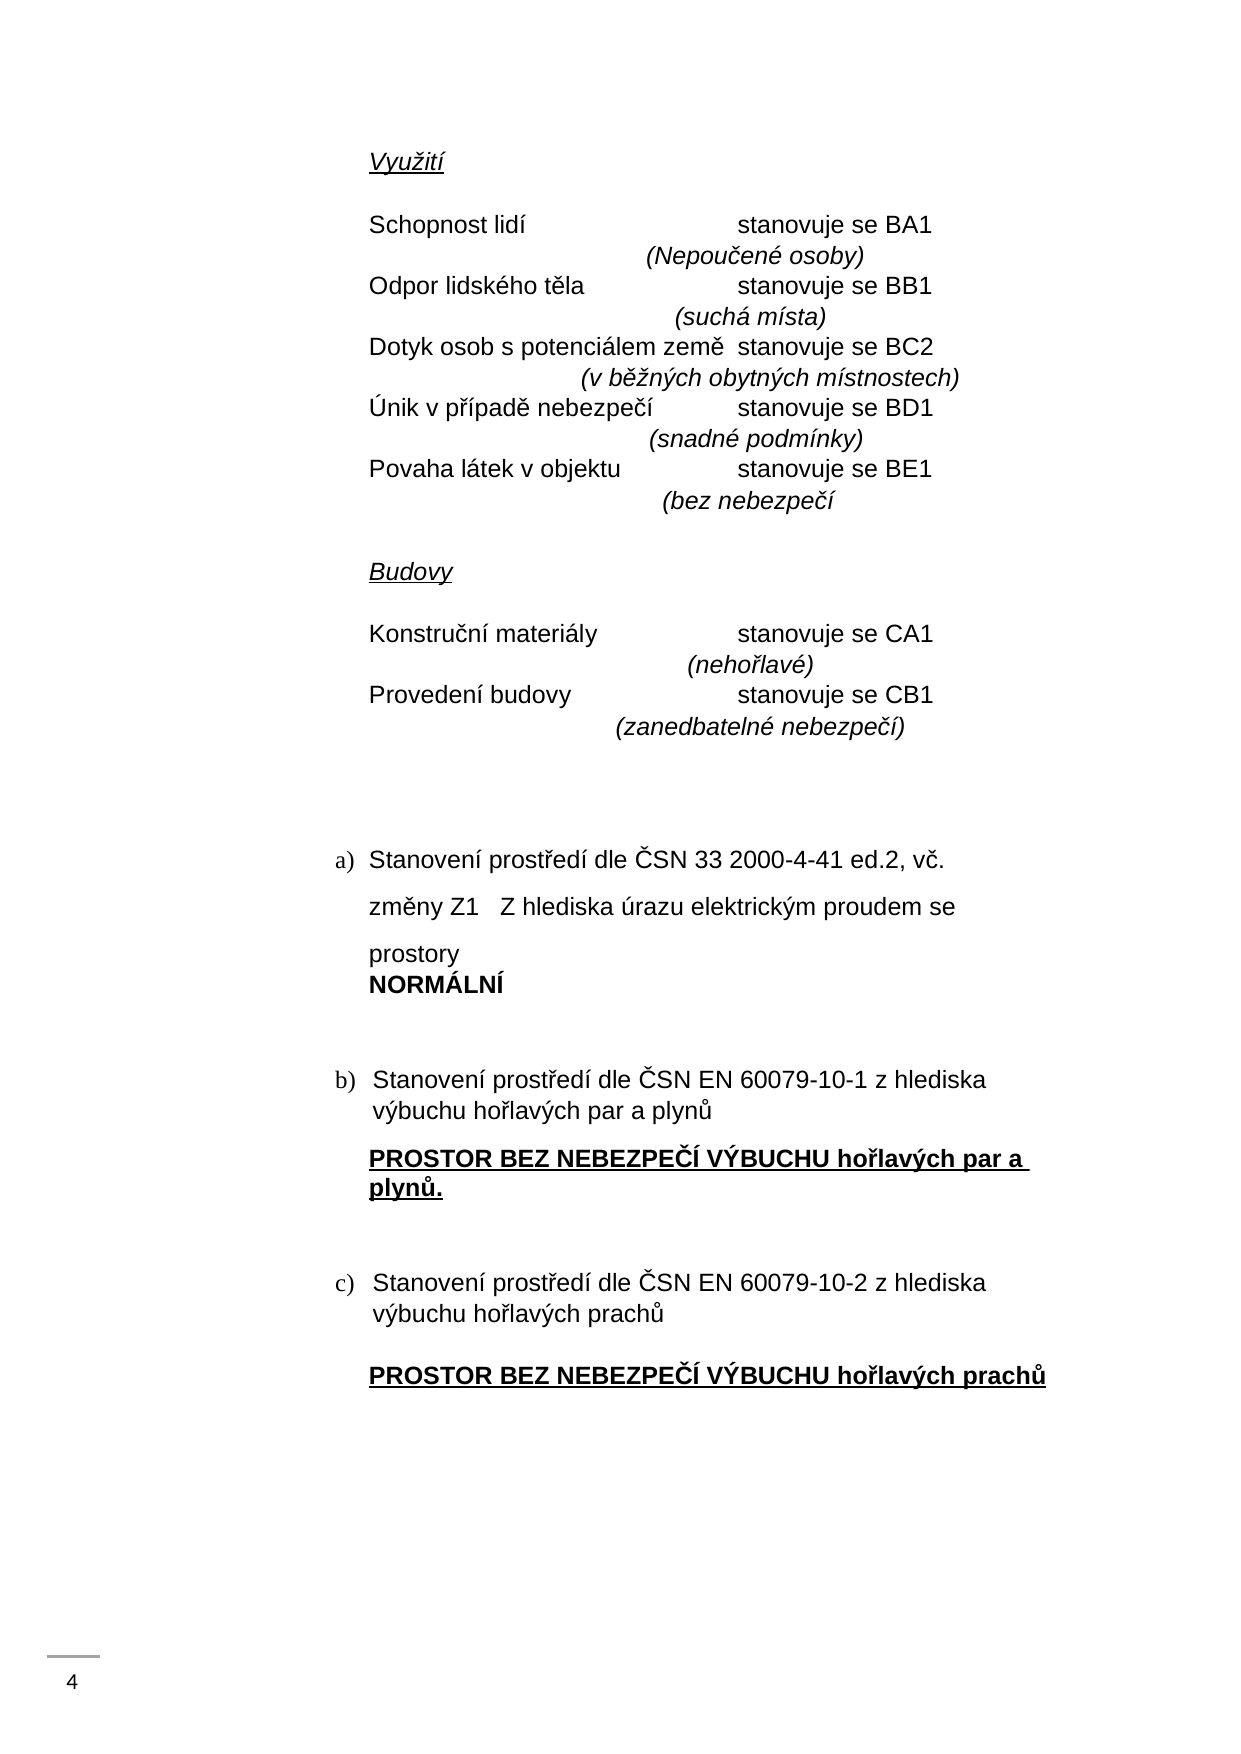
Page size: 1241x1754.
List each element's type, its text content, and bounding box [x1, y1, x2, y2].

text PROSTOR BEZ NEBEZPEČÍ VÝBUCHU hořlavých prachů [369, 1361, 1090, 1389]
text (v běžných obytných místnostech) [31, 363, 962, 392]
text PROSTOR BEZ NEBEZPEČÍ VÝBUCHU hořlavých par a plynů. [369, 1144, 1090, 1201]
text (snadné podmínky) [31, 424, 866, 453]
text Využití [369, 147, 1090, 176]
text NORMÁLNÍ [369, 970, 1090, 999]
text (bez nebezpečí [31, 486, 836, 514]
text (nehořlavé) [31, 650, 816, 679]
text Povaha látek v objektu stanovuje se BE1 [369, 454, 1090, 483]
text Únik v případě nebezpečí stanovuje se BD1 [369, 393, 1090, 422]
text Provedení budovy stanovuje se CB1 [369, 680, 1090, 709]
text (suchá místa) [31, 302, 829, 331]
list Stanovení prostředí dle ČSN EN 60079-10-2 z hlediska výbuchu hořlavých prachů [335, 1268, 1021, 1328]
text Budovy [369, 557, 1090, 586]
text Konstruční materiály stanovuje se CA1 [369, 619, 1090, 648]
text (zanedbatelné nebezpečí) [31, 712, 907, 740]
text Odpor lidského těla stanovuje se BB1 [369, 271, 1090, 299]
text (Nepoučené osoby) [31, 241, 867, 270]
text Schopnost lidí stanovuje se BA1 [369, 210, 1090, 238]
list Stanovení prostředí dle ČSN 33 2000-4-41 ed.2, vč. změny Z1 Z hlediska úrazu elektrickým proudem se prostory [335, 827, 1020, 968]
text Dotyk osob s potenciálem země stanovuje se BC2 [369, 332, 1090, 361]
list Stanovení prostředí dle ČSN EN 60079-10-1 z hlediska výbuchu hořlavých par a plynů [335, 1065, 1021, 1125]
